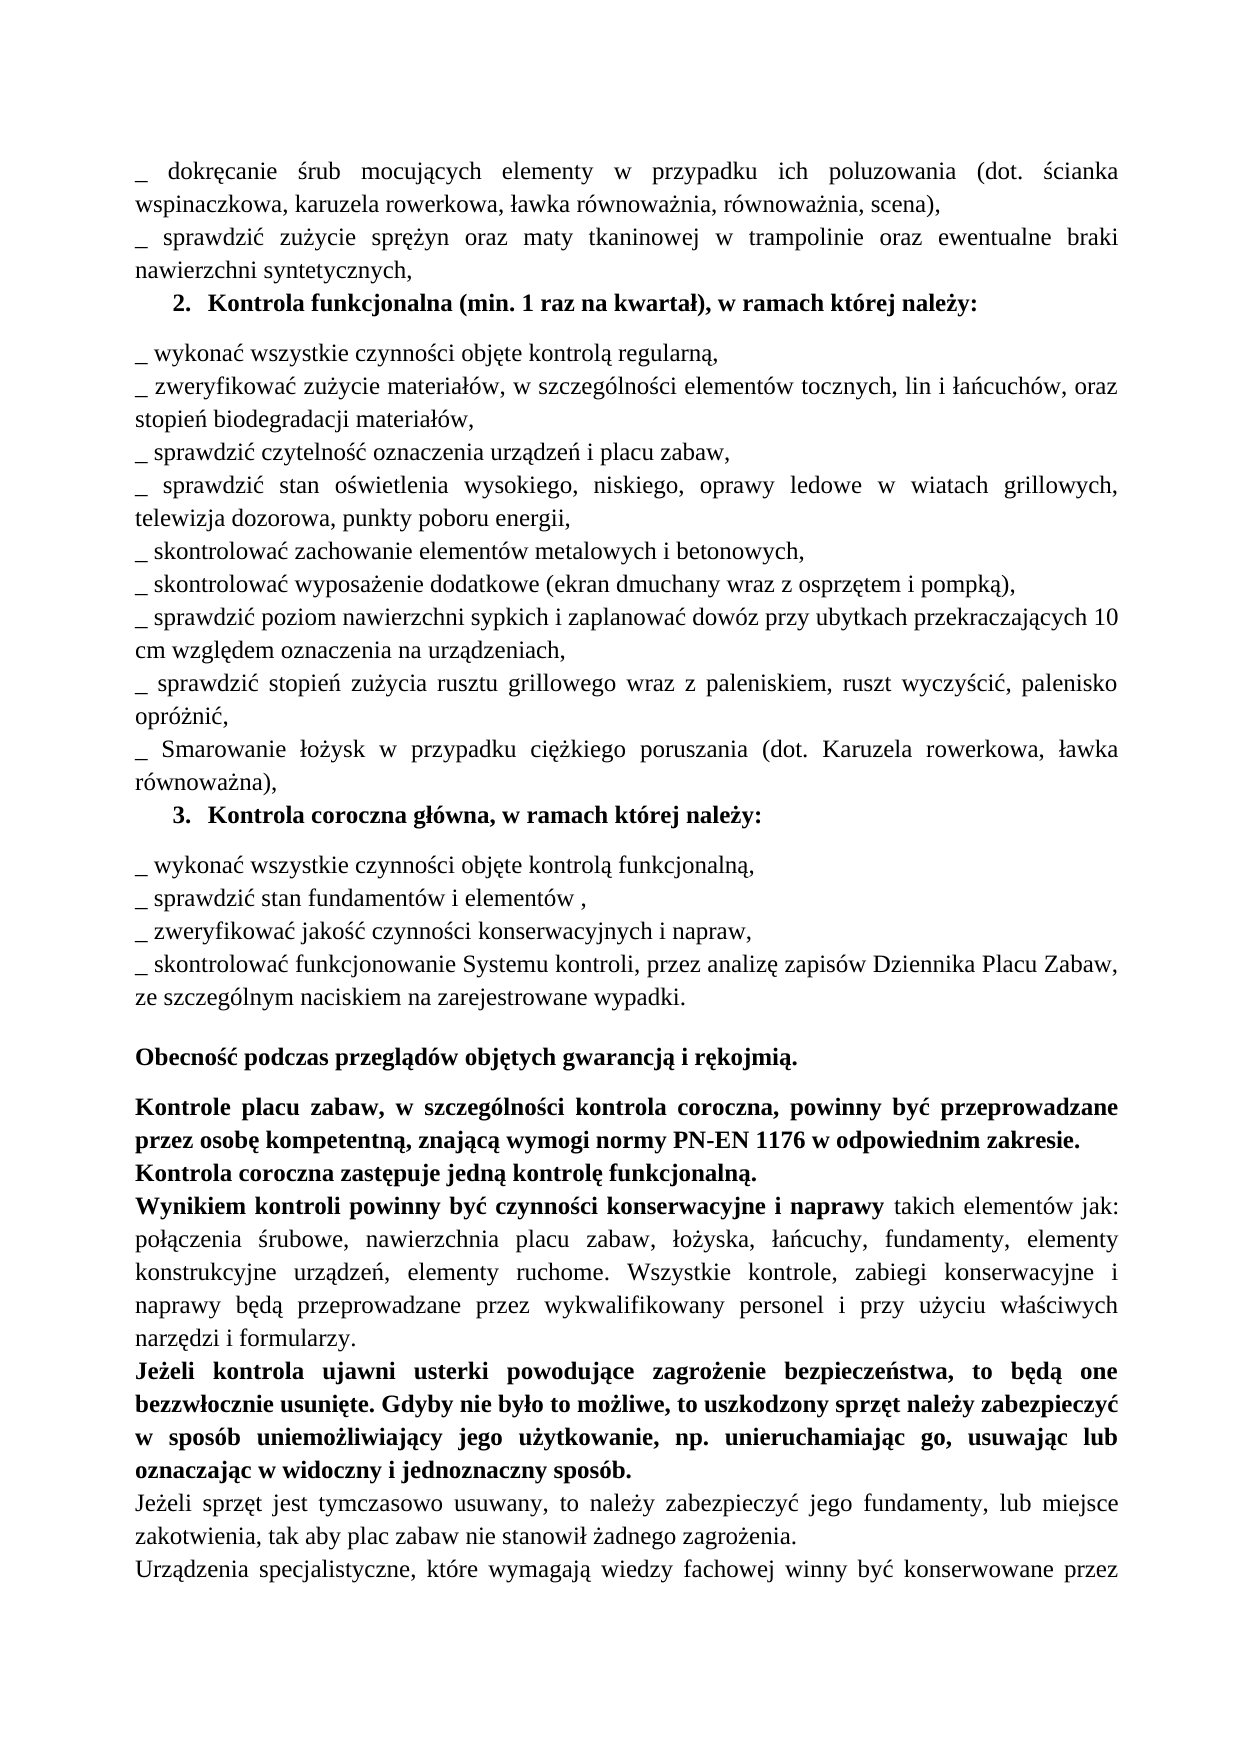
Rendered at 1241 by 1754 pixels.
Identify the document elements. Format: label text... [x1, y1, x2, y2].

text _ sprawdzić stan oświetlenia wysokiego, niskiego, oprawy ledowe w wiatach grillowych, telewizja dozorowa, punkty poboru energii, [135, 470, 1119, 532]
text _ sprawdzić stan fundamentów i elementów , [135, 883, 1119, 912]
text _ wykonać wszystkie czynności objęte kontrolą funkcjonalną, [135, 850, 1119, 879]
text _ zweryfikować zużycie materiałów, w szczególności elementów tocznych, lin i łańcuchów, oraz stopień biodegradacji materiałów, [135, 371, 1119, 433]
text _ wykonać wszystkie czynności objęte kontrolą regularną, [135, 338, 1119, 367]
text _ skontrolować funkcjonowanie Systemu kontroli, przez analizę zapisów Dziennika Placu Zabaw, ze szczególnym naciskiem na zarejestrowane wypadki. [135, 949, 1119, 1011]
text _ dokręcanie śrub mocujących elementy w przypadku ich poluzowania (dot. ścianka wspinaczkowa, karuzela rowerkowa, ławka równoważnia, równoważnia, scena), [135, 156, 1119, 218]
text _ sprawdzić poziom nawierzchni sypkich i zaplanować dowóz przy ubytkach przekraczających 10 cm względem oznaczenia na urządzeniach, [135, 602, 1119, 664]
list Kontrola coroczna główna, w ramach której należy: [172, 800, 1119, 829]
text Wynikiem kontroli powinny być czynności konserwacyjne i naprawy takich elementów jak: połączenia śrubowe, nawierzchnia placu zabaw, łożyska, łańcuchy, fundamenty, elementy konstrukcyjne urządzeń, elementy ruchome. Wszystkie kontrole, zabiegi konserwacyjne i naprawy będą przeprowadzane przez wykwalifikowany personel i przy użyciu właściwych narzędzi i formularzy. [135, 1191, 1119, 1352]
text Jeżeli sprzęt jest tymczasowo usuwany, to należy zabezpieczyć jego fundamenty, lub miejsce zakotwienia, tak aby plac zabaw nie stanowił żadnego zagrożenia. [135, 1488, 1119, 1550]
text _ sprawdzić zużycie sprężyn oraz maty tkaninowej w trampolinie oraz ewentualne braki nawierzchni syntetycznych, [135, 222, 1119, 284]
text _ sprawdzić czytelność oznaczenia urządzeń i placu zabaw, [135, 437, 1119, 466]
text _ Smarowanie łożysk w przypadku ciężkiego poruszania (dot. Karuzela rowerkowa, ławka równoważna), [135, 734, 1119, 796]
text Kontrola coroczna zastępuje jedną kontrolę funkcjonalną. [135, 1158, 1119, 1187]
text Jeżeli kontrola ujawni usterki powodujące zagrożenie bezpieczeństwa, to będą one bezzwłocznie usunięte. Gdyby nie było to możliwe, to uszkodzony sprzęt należy zabezpieczyć w sposób uniemożliwiający jego użytkowanie, np. unieruchamiając go, usuwając lub oznaczając w widoczny i jednoznaczny sposób. [135, 1356, 1119, 1484]
text _ skontrolować zachowanie elementów metalowych i betonowych, [135, 536, 1119, 565]
text Obecność podczas przeglądów objętych gwarancją i rękojmią. [135, 1042, 1119, 1071]
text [135, 1554, 1119, 1583]
text _ zweryfikować jakość czynności konserwacyjnych i napraw, [135, 916, 1119, 945]
text _ sprawdzić stopień zużycia rusztu grillowego wraz z paleniskiem, ruszt wyczyścić, palenisko opróżnić, [135, 668, 1119, 730]
text Kontrole placu zabaw, w szczególności kontrola coroczna, powinny być przeprowadzane przez osobę kompetentną, znającą wymogi normy PN-EN 1176 w odpowiednim zakresie. [135, 1092, 1119, 1154]
text _ skontrolować wyposażenie dodatkowe (ekran dmuchany wraz z osprzętem i pompką), [135, 569, 1119, 598]
list Kontrola funkcjonalna (min. 1 raz na kwartał), w ramach której należy: [172, 288, 1119, 317]
